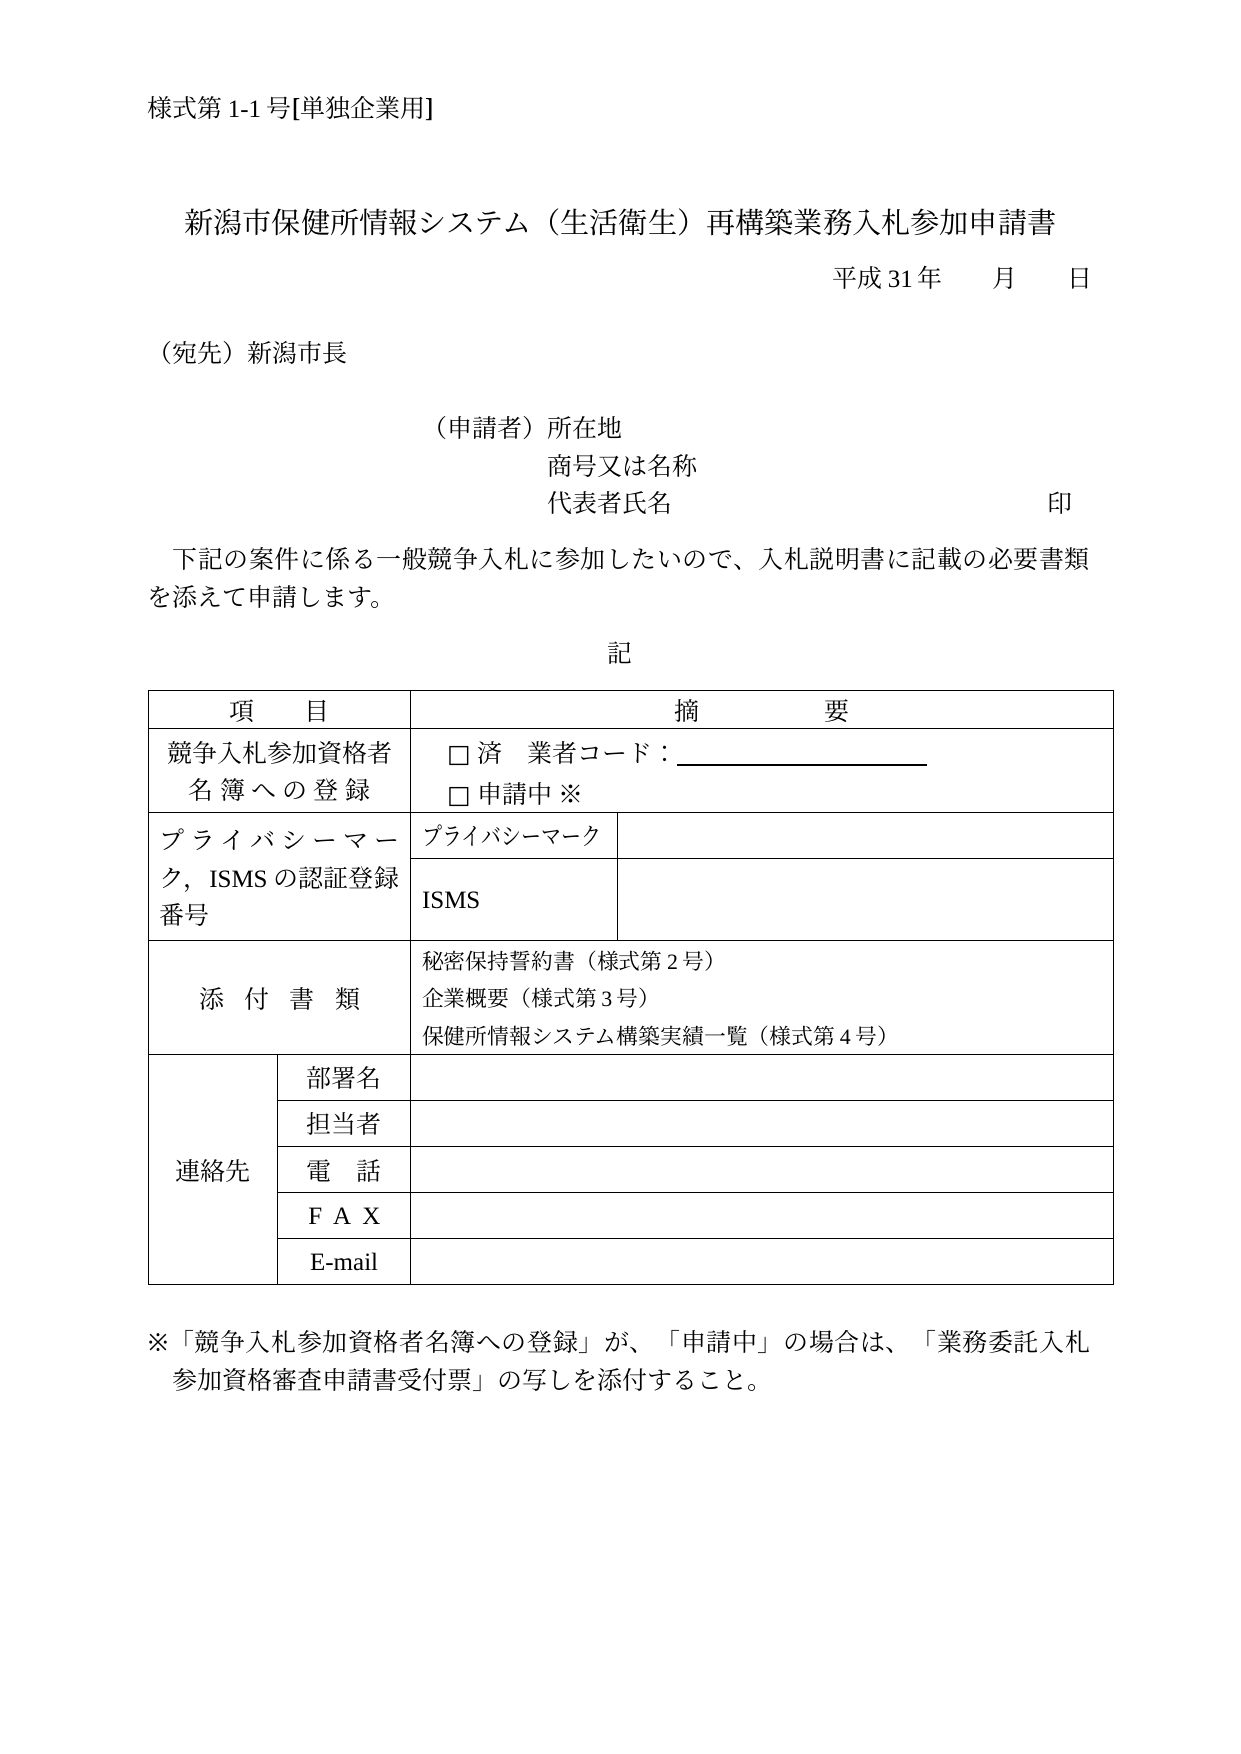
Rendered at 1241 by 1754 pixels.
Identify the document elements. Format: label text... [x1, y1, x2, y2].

table_cell [411, 1193, 1113, 1238]
text 記 [148, 633, 1092, 671]
text （申請者）所在地 [423, 408, 1092, 446]
table_cell 担当者 [278, 1101, 410, 1146]
table_cell [411, 1239, 1113, 1284]
table_cell 電 話 [278, 1147, 410, 1192]
table_cell 添付書類 [149, 941, 410, 1054]
text 代表者氏名 印 [428, 483, 1092, 521]
table_header 項目 [149, 691, 410, 728]
table_cell ISMS [411, 859, 617, 940]
table_cell [618, 859, 1113, 940]
table_cell □ 済 業者コード： □ 申請中 ※ [411, 729, 1113, 812]
table_cell プライバシーマーク [411, 813, 617, 858]
text 新潟市保健所情報システム（生活衛生）再構築業務入札参加申請書 [148, 183, 1092, 258]
table_cell 秘密保持誓約書（様式第2号） 企業概要（様式第3号） 保健所情報システム構築実績一覧（様式第4号） [411, 941, 1113, 1054]
table_cell 競争入札参加資格者 名簿への登録 [149, 729, 410, 812]
table_cell [411, 1055, 1113, 1100]
table_cell 部署名 [278, 1055, 410, 1100]
table_cell [411, 1101, 1113, 1146]
text 平成31年 月 日 [148, 258, 1092, 296]
table_header 摘 要 [411, 691, 1113, 728]
text 商号又は名称 [428, 446, 1092, 483]
table_cell 連絡先 [149, 1055, 277, 1284]
table_cell FAX [278, 1193, 410, 1238]
table_cell [411, 1147, 1113, 1192]
table_cell [618, 813, 1113, 858]
text （宛先）新潟市長 [148, 333, 1092, 371]
table_cell E-mail [278, 1239, 410, 1284]
text ※「競争入札参加資格者名簿への登録」が、「申請中」の場合は、「業務委託入札参加資格審査申請書受付票」の写しを添付すること。 [148, 1322, 1092, 1397]
text 下記の案件に係る一般競争入札に参加したいので、入札説明書に記載の必要書類を添えて申請します。 [148, 539, 1092, 614]
table_cell プライバシーマーク，ISMSの認証登録番号 [149, 813, 410, 940]
